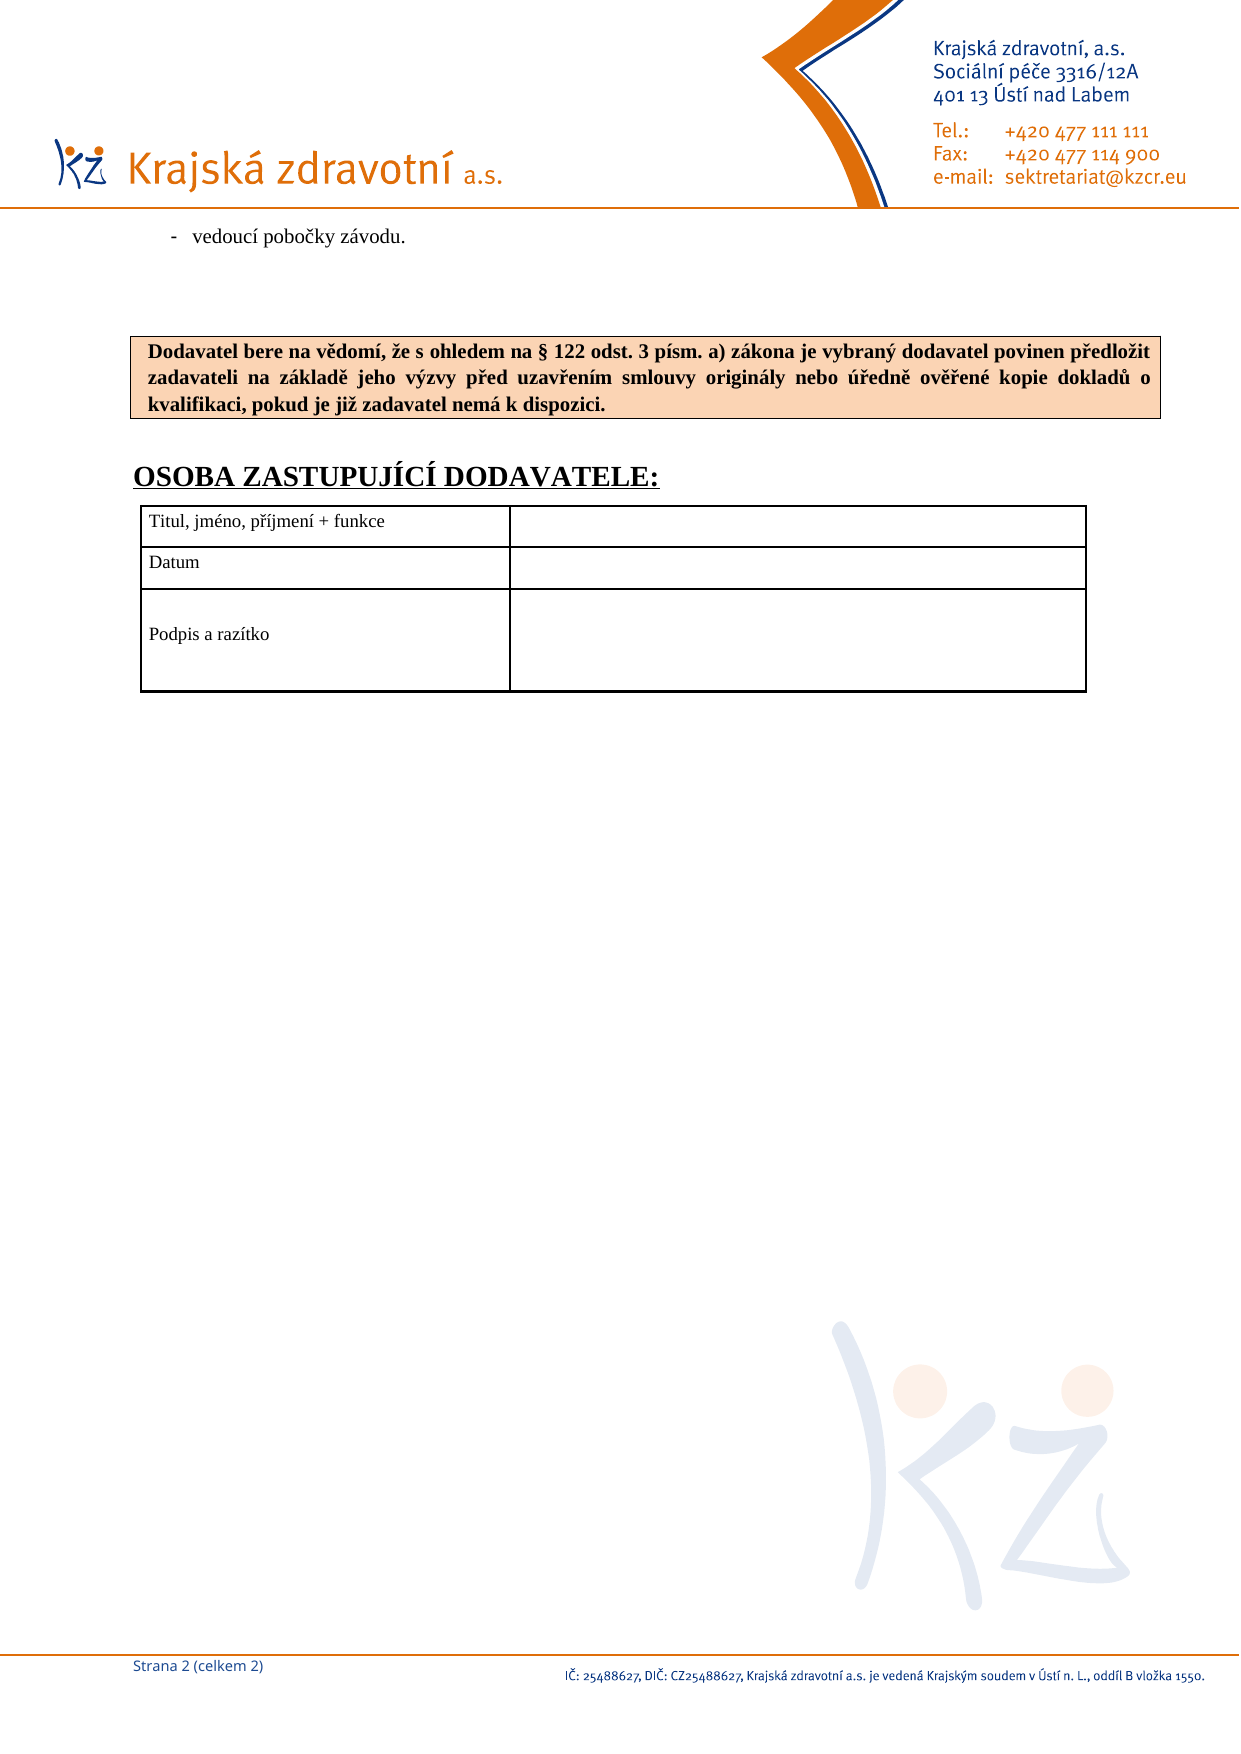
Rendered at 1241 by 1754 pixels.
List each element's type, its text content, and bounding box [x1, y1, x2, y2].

table_cell Podpis a razítko [142, 590, 509, 690]
table_header Titul, jméno, příjmení + funkce [142, 507, 509, 546]
table_cell Datum [142, 548, 509, 587]
table_header [511, 507, 1085, 546]
list vedoucí pobočky závodu. [170, 222, 1152, 250]
table_cell [511, 590, 1085, 690]
table_cell [511, 548, 1085, 587]
text Dodavatel bere na vědomí, že s ohledem na § 122 odst. 3 písm. a) zákona je vybraný dodavatel povinen předložit zadavateli na základě jeho výzvy před uzavřením smlouvy originály nebo úředně ověřené kopie dokladů o kvalifikaci, pokud je již zadavatel nemá k dispozici. [131, 337, 1160, 418]
text Osoba zastupující DODAVATELE: [133, 459, 1152, 492]
